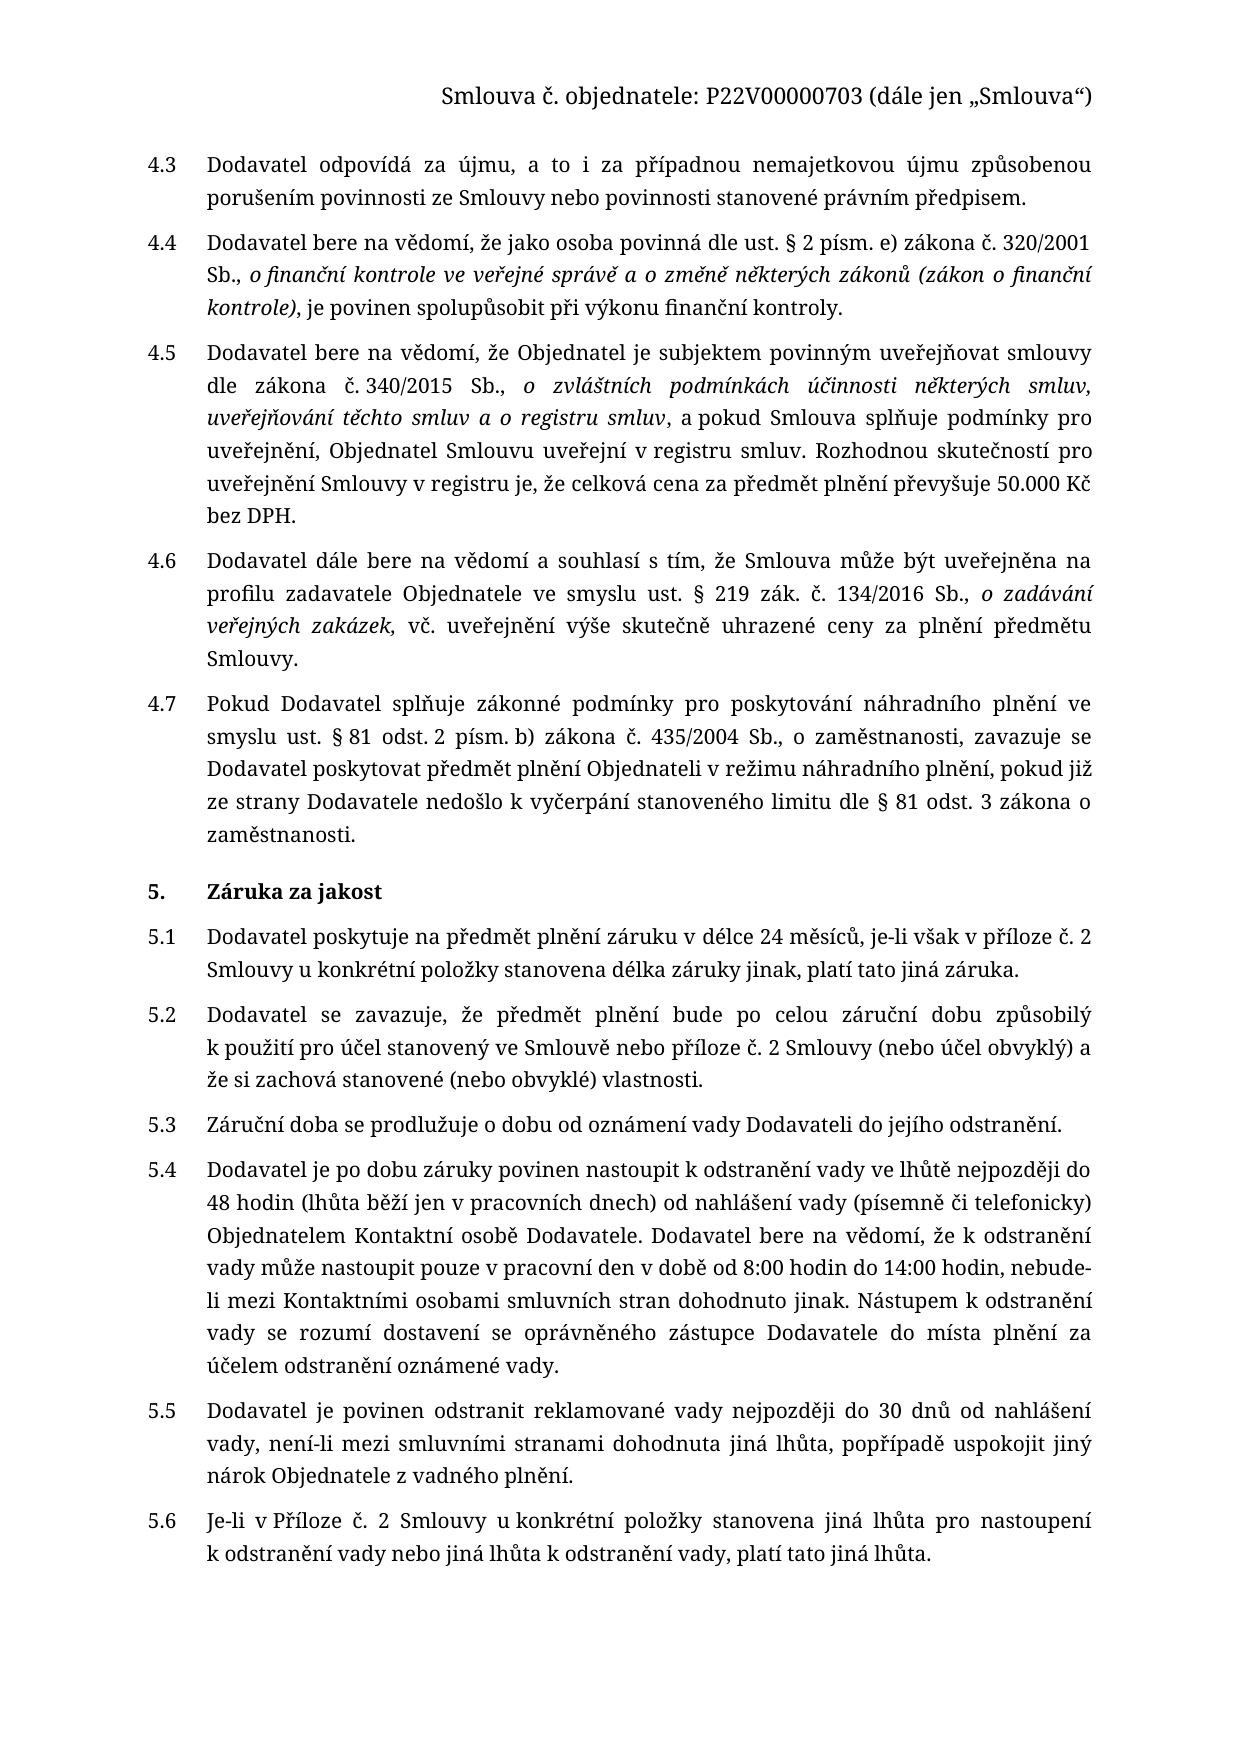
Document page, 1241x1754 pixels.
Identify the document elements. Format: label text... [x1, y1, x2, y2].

list Záruka za jakost [148, 877, 1093, 906]
list Dodavatel bere na vědomí, že jako osoba povinná dle ust. § 2 písm. e) zákona č. 320/2001 Sb., o finanční kontrole ve veřejné správě a o změně některých zákonů (zákon o finanční kontrole), je povinen spolupůsobit při výkonu finanční kontroly. [148, 228, 1093, 322]
list Dodavatel dále bere na vědomí a souhlasí s tím, že Smlouva může být uveřejněna na profilu zadavatele Objednatele ve smyslu ust. § 219 zák. č. 134/2016 Sb., o zadávání veřejných zakázek, vč. uveřejnění výše skutečně uhrazené ceny za plnění předmětu Smlouvy. [148, 546, 1093, 673]
list Pokud Dodavatel splňuje zákonné podmínky pro poskytování náhradního plnění ve smyslu ust. § 81 odst. 2 písm. b) zákona č. 435/2004 Sb., o zaměstnanosti, zavazuje se Dodavatel poskytovat předmět plnění Objednateli v režimu náhradního plnění, pokud již ze strany Dodavatele nedošlo k vyčerpání stanoveného limitu dle § 81 odst. 3 zákona o zaměstnanosti. [148, 689, 1093, 848]
list Záruční doba se prodlužuje o dobu od oznámení vady Dodavateli do jejího odstranění. [148, 1110, 1093, 1139]
list Dodavatel se zavazuje, že předmět plnění bude po celou záruční dobu způsobilý k použití pro účel stanovený ve Smlouvě nebo příloze č. 2 Smlouvy (nebo účel obvyklý) a že si zachová stanovené (nebo obvyklé) vlastnosti. [148, 1000, 1093, 1094]
list Dodavatel odpovídá za újmu, a to i za případnou nemajetkovou újmu způsobenou porušením povinnosti ze Smlouvy nebo povinnosti stanovené právním předpisem. [148, 150, 1093, 211]
list Dodavatel poskytuje na předmět plnění záruku v délce 24 měsíců, je-li však v příloze č. 2 Smlouvy u konkrétní položky stanovena délka záruky jinak, platí tato jiná záruka. [148, 922, 1093, 983]
list Dodavatel je po dobu záruky povinen nastoupit k odstranění vady ve lhůtě nejpozději do 48 hodin (lhůta běží jen v pracovních dnech) od nahlášení vady (písemně či telefonicky) Objednatelem Kontaktní osobě Dodavatele. Dodavatel bere na vědomí, že k odstranění vady může nastoupit pouze v pracovní den v době od 8:00 hodin do 14:00 hodin, nebude-li mezi Kontaktními osobami smluvních stran dohodnuto jinak. Nástupem k odstranění vady se rozumí dostavení se oprávněného zástupce Dodavatele do místa plnění za účelem odstranění oznámené vady. [148, 1156, 1093, 1379]
list Dodavatel bere na vědomí, že Objednatel je subjektem povinným uveřejňovat smlouvy dle zákona č. 340/2015 Sb., o zvláštních podmínkách účinnosti některých smluv, uveřejňování těchto smluv a o registru smluv, a pokud Smlouva splňuje podmínky pro uveřejnění, Objednatel Smlouvu uveřejní v registru smluv. Rozhodnou skutečností pro uveřejnění Smlouvy v registru je, že celková cena za předmět plnění převyšuje 50.000 Kč bez DPH. [148, 338, 1093, 530]
list Je-li v Příloze č. 2 Smlouvy u konkrétní položky stanovena jiná lhůta pro nastoupení k odstranění vady nebo jiná lhůta k odstranění vady, platí tato jiná lhůta. [148, 1507, 1093, 1568]
list Dodavatel je povinen odstranit reklamované vady nejpozději do 30 dnů od nahlášení vady, není-li mezi smluvními stranami dohodnuta jiná lhůta, popřípadě uspokojit jiný nárok Objednatele z vadného plnění. [148, 1396, 1093, 1490]
